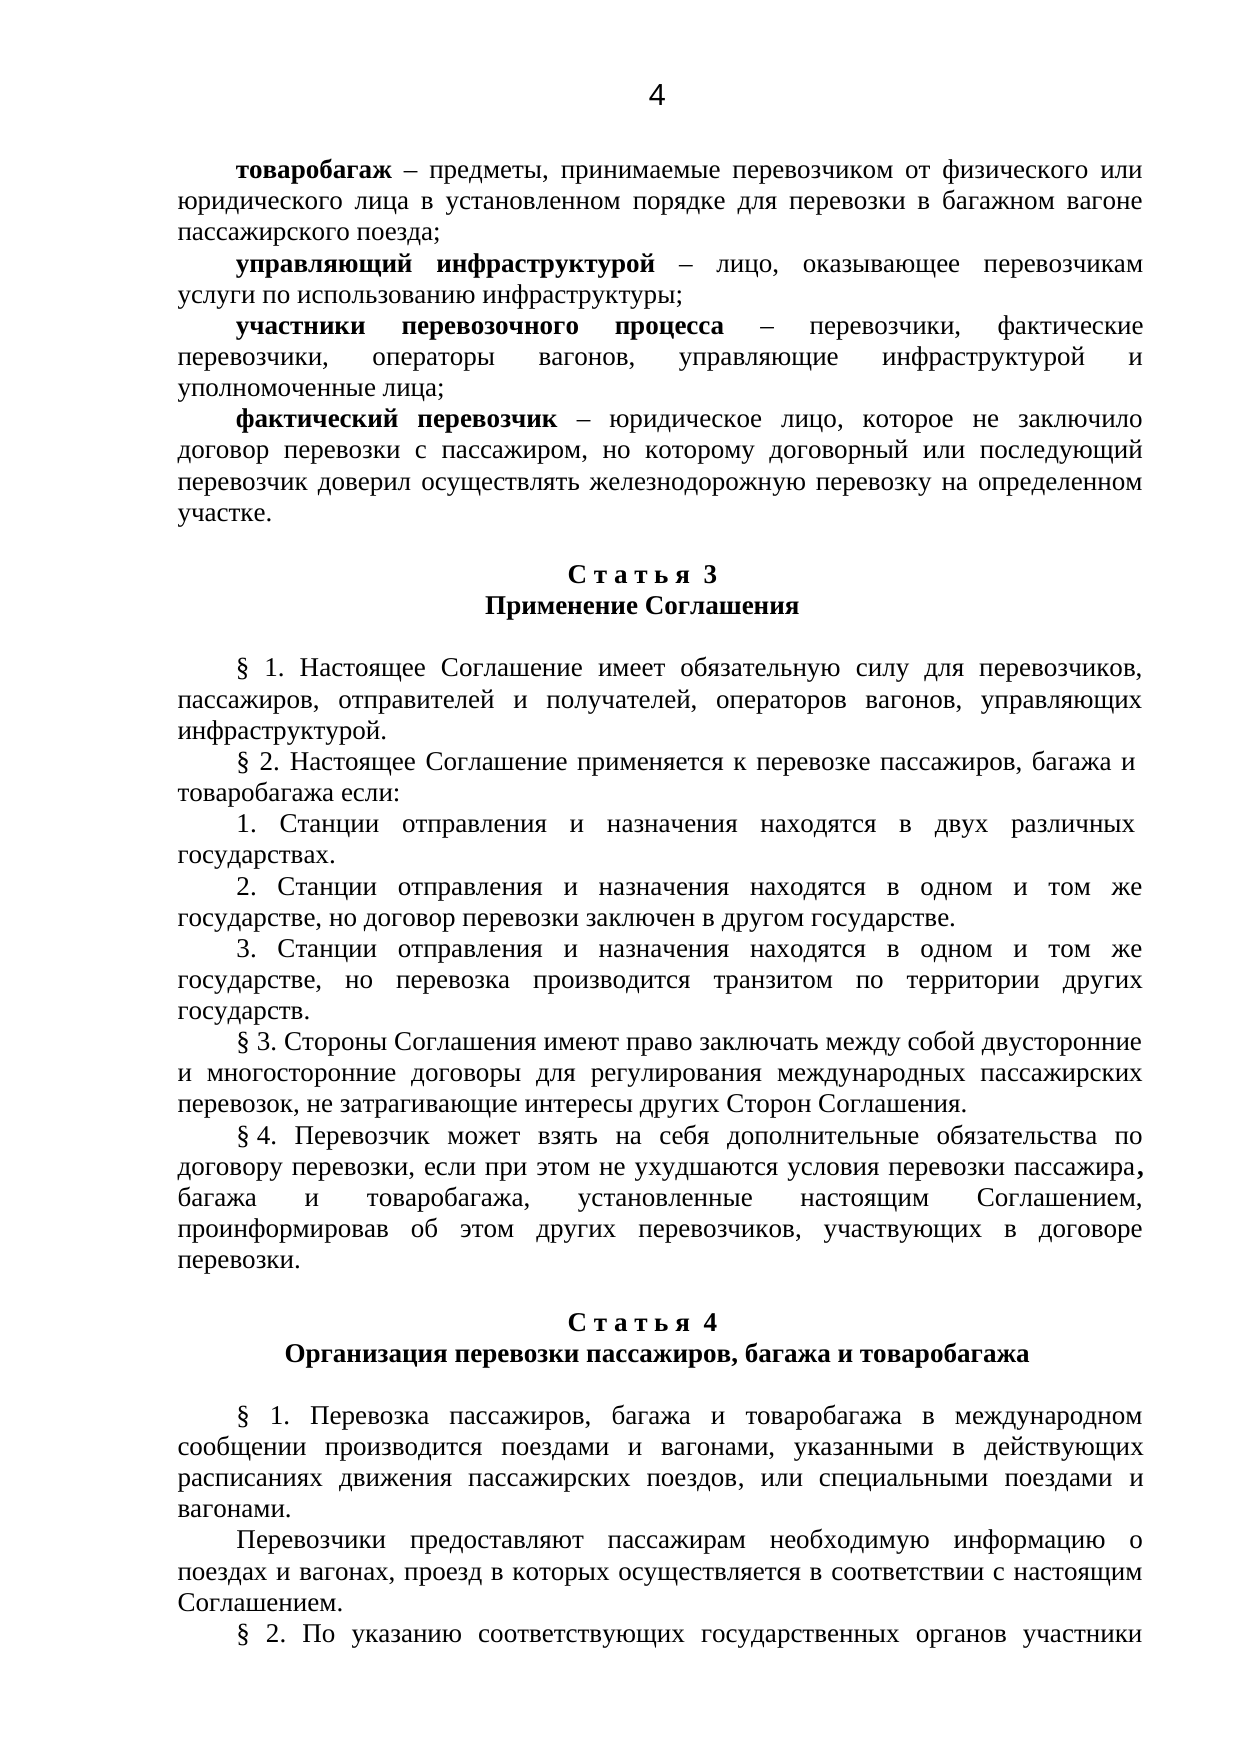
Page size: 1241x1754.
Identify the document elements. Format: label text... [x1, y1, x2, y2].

text 1. Станции отправления и назначения находятся в двух различных государствах. [177, 807, 1137, 869]
text § 2. Настоящее Соглашение применяется к перевозке пассажиров, багажа и товаробагажа если: [177, 745, 1137, 807]
text 3. Станции отправления и назначения находятся в одном и том же государстве, но перевозка производится транзитом по территории других государств. [177, 932, 1143, 1025]
text участники перевозочного процесса – перевозчики, фактические перевозчики, операторы вагонов, управляющие инфраструктурой и уполномоченные лица; [177, 309, 1143, 402]
text управляющий инфраструктурой – лицо, оказывающее перевозчикам услуги по использованию инфраструктуры; [177, 247, 1143, 309]
text § 3. Стороны Соглашения имеют право заключать между собой двусторонние и многосторонние договоры для регулирования международных пассажирских перевозок, не затрагивающие интересы других Сторон Соглашения. [177, 1025, 1143, 1119]
text § 1. Настоящее Соглашение имеет обязательную силу для перевозчиков, пассажиров, отправителей и получателей, операторов вагонов, управляющих инфраструктурой. [177, 652, 1143, 745]
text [177, 1617, 1143, 1648]
text § 1. Перевозка пассажиров, багажа и товаробагажа в международном сообщении производится поездами и вагонами, указанными в действующих расписаниях движения пассажирских поездов, или специальными поездами и вагонами. [177, 1399, 1143, 1524]
text § 4. Перевозчик может взять на себя дополнительные обязательства по договору перевозки, если при этом не ухудшаются условия перевозки пассажира, багажа и товаробагажа, установленные настоящим Соглашением, проинформировав об этом других перевозчиков, участвующих в договоре перевозки. [177, 1119, 1143, 1274]
text Перевозчики предоставляют пассажирам необходимую информацию о поездах и вагонах, проезд в которых осуществляется в соответствии с настоящим Соглашением. [177, 1524, 1143, 1617]
subtitle Применение Соглашения [177, 589, 1107, 620]
subtitle С т а т ь я 3 [177, 558, 1107, 589]
text товаробагаж – предметы, принимаемые перевозчиком от физического или юридического лица в установленном порядке для перевозки в багажном вагоне пассажирского поезда; [177, 153, 1143, 247]
subtitle С т а т ь я 4 [177, 1306, 1107, 1337]
text фактический перевозчик – юридическое лицо, которое не заключило договор перевозки с пассажиром, но которому договорный или последующий перевозчик доверил осуществлять железнодорожную перевозку на определенном участке. [177, 402, 1143, 527]
text Организация перевозки пассажиров, багажа и товаробагажа [177, 1337, 1137, 1368]
text 2. Станции отправления и назначения находятся в одном и том же государстве, но договор перевозки заключен в другом государстве. [177, 869, 1143, 932]
